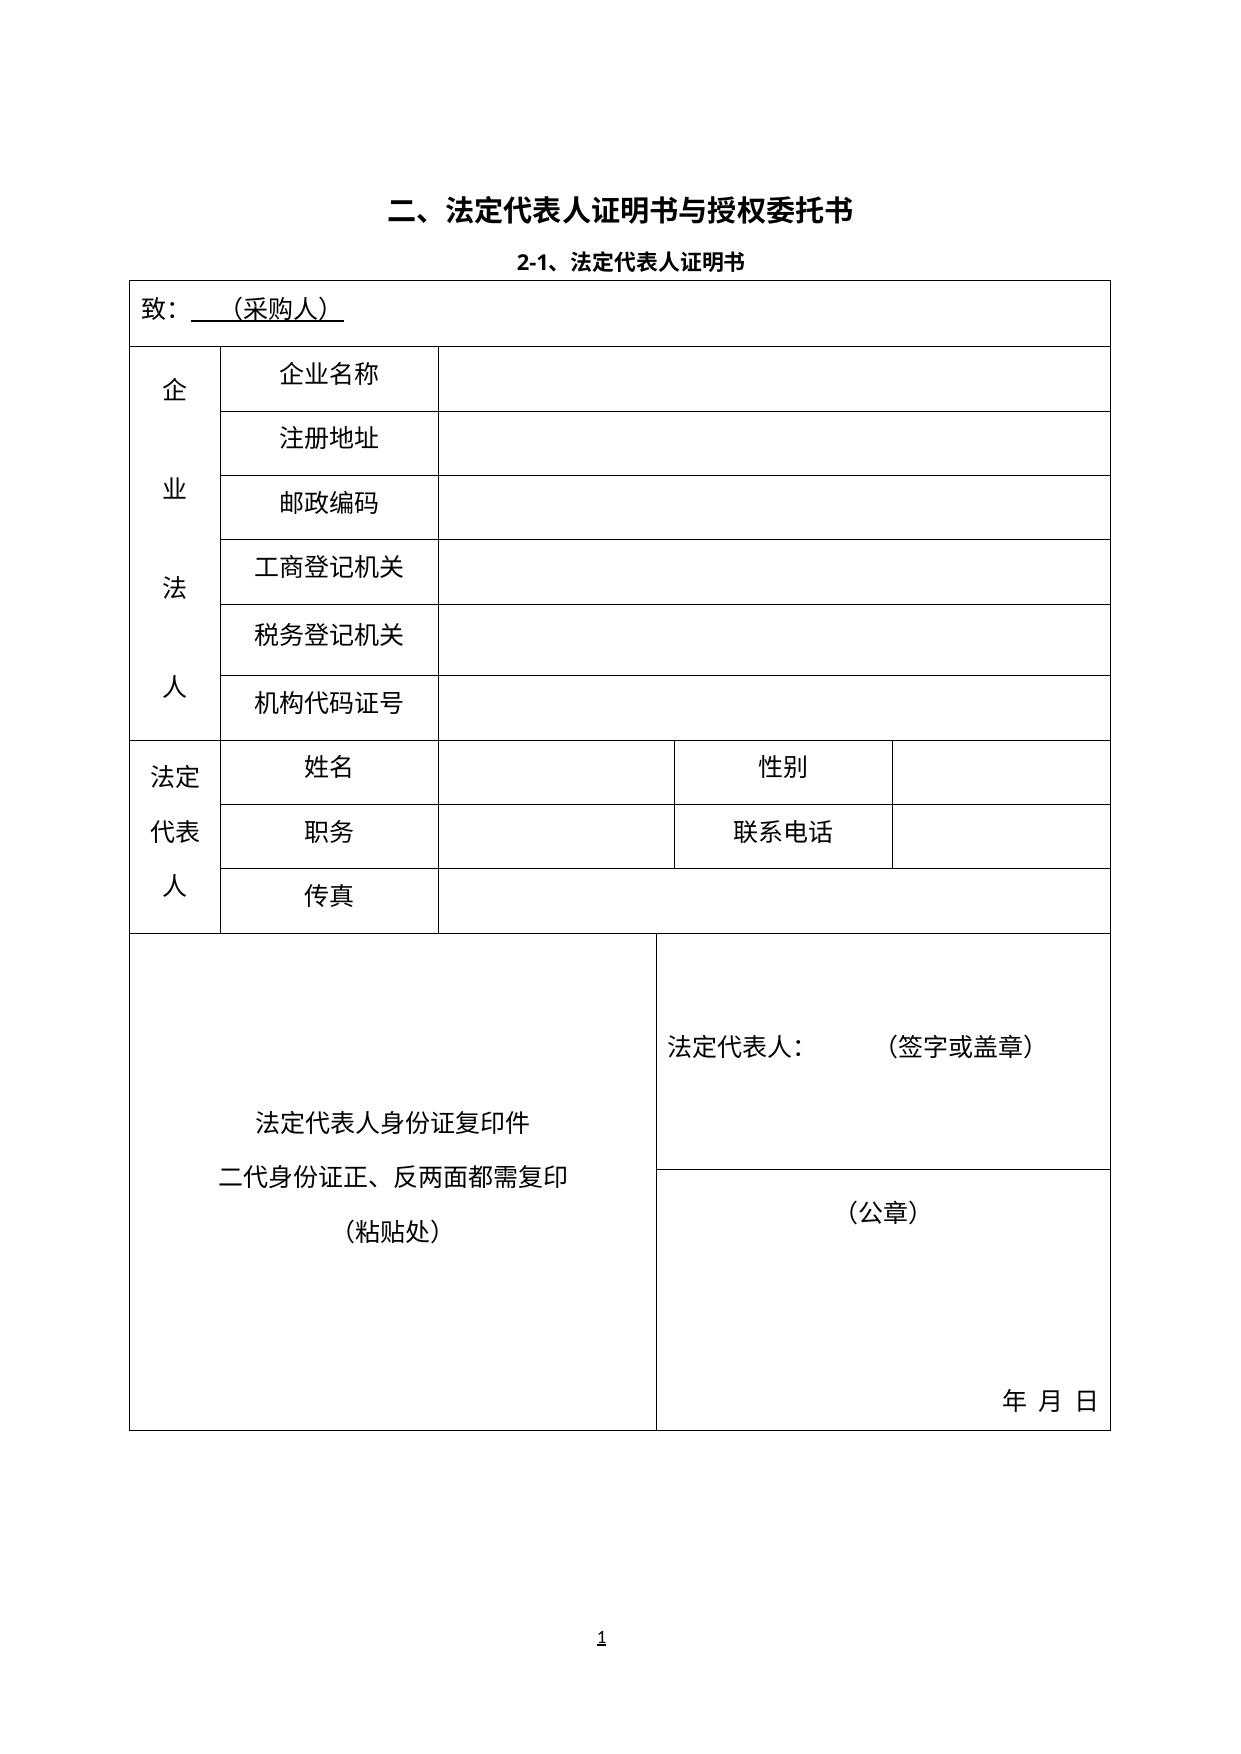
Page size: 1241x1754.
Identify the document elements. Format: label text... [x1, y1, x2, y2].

table_cell [439, 412, 1110, 475]
table_cell 工商登记机关 [221, 540, 438, 603]
table_cell [439, 347, 1110, 411]
table_cell 税务登记机关 [221, 605, 438, 675]
table_cell 法定代表人： （签字或盖章） [657, 934, 1110, 1169]
table_cell 法定代表人 [130, 741, 220, 932]
text 2-1、法定代表人证明书 [172, 230, 1090, 280]
table_header 致： （采购人） [130, 281, 1110, 346]
text 二、法定代表人证明书与授权委托书 [150, 188, 1090, 230]
table_cell [439, 805, 674, 868]
table_cell [893, 741, 1110, 804]
table_cell [439, 676, 1110, 739]
table_cell 性别 [675, 741, 892, 804]
table_cell 法定代表人身份证复印件 二代身份证正、反两面都需复印 （粘贴处） [130, 934, 656, 1430]
table_cell [439, 476, 1110, 539]
table_cell 联系电话 [675, 805, 892, 868]
table_cell [439, 605, 1110, 675]
table_cell [439, 540, 1110, 603]
table_cell 企 业 法 人 [130, 347, 220, 739]
table_cell 传真 [221, 869, 438, 932]
table_cell [439, 741, 674, 804]
table_cell 邮政编码 [221, 476, 438, 539]
table_cell [439, 869, 1110, 932]
table_cell 机构代码证号 [221, 676, 438, 739]
table_cell 企业名称 [221, 347, 438, 411]
table_cell 注册地址 [221, 412, 438, 475]
table_cell （公章） 年 月 日 [657, 1170, 1110, 1430]
table_cell [893, 805, 1110, 868]
table_cell 姓名 [221, 741, 438, 804]
table_cell 职务 [221, 805, 438, 868]
